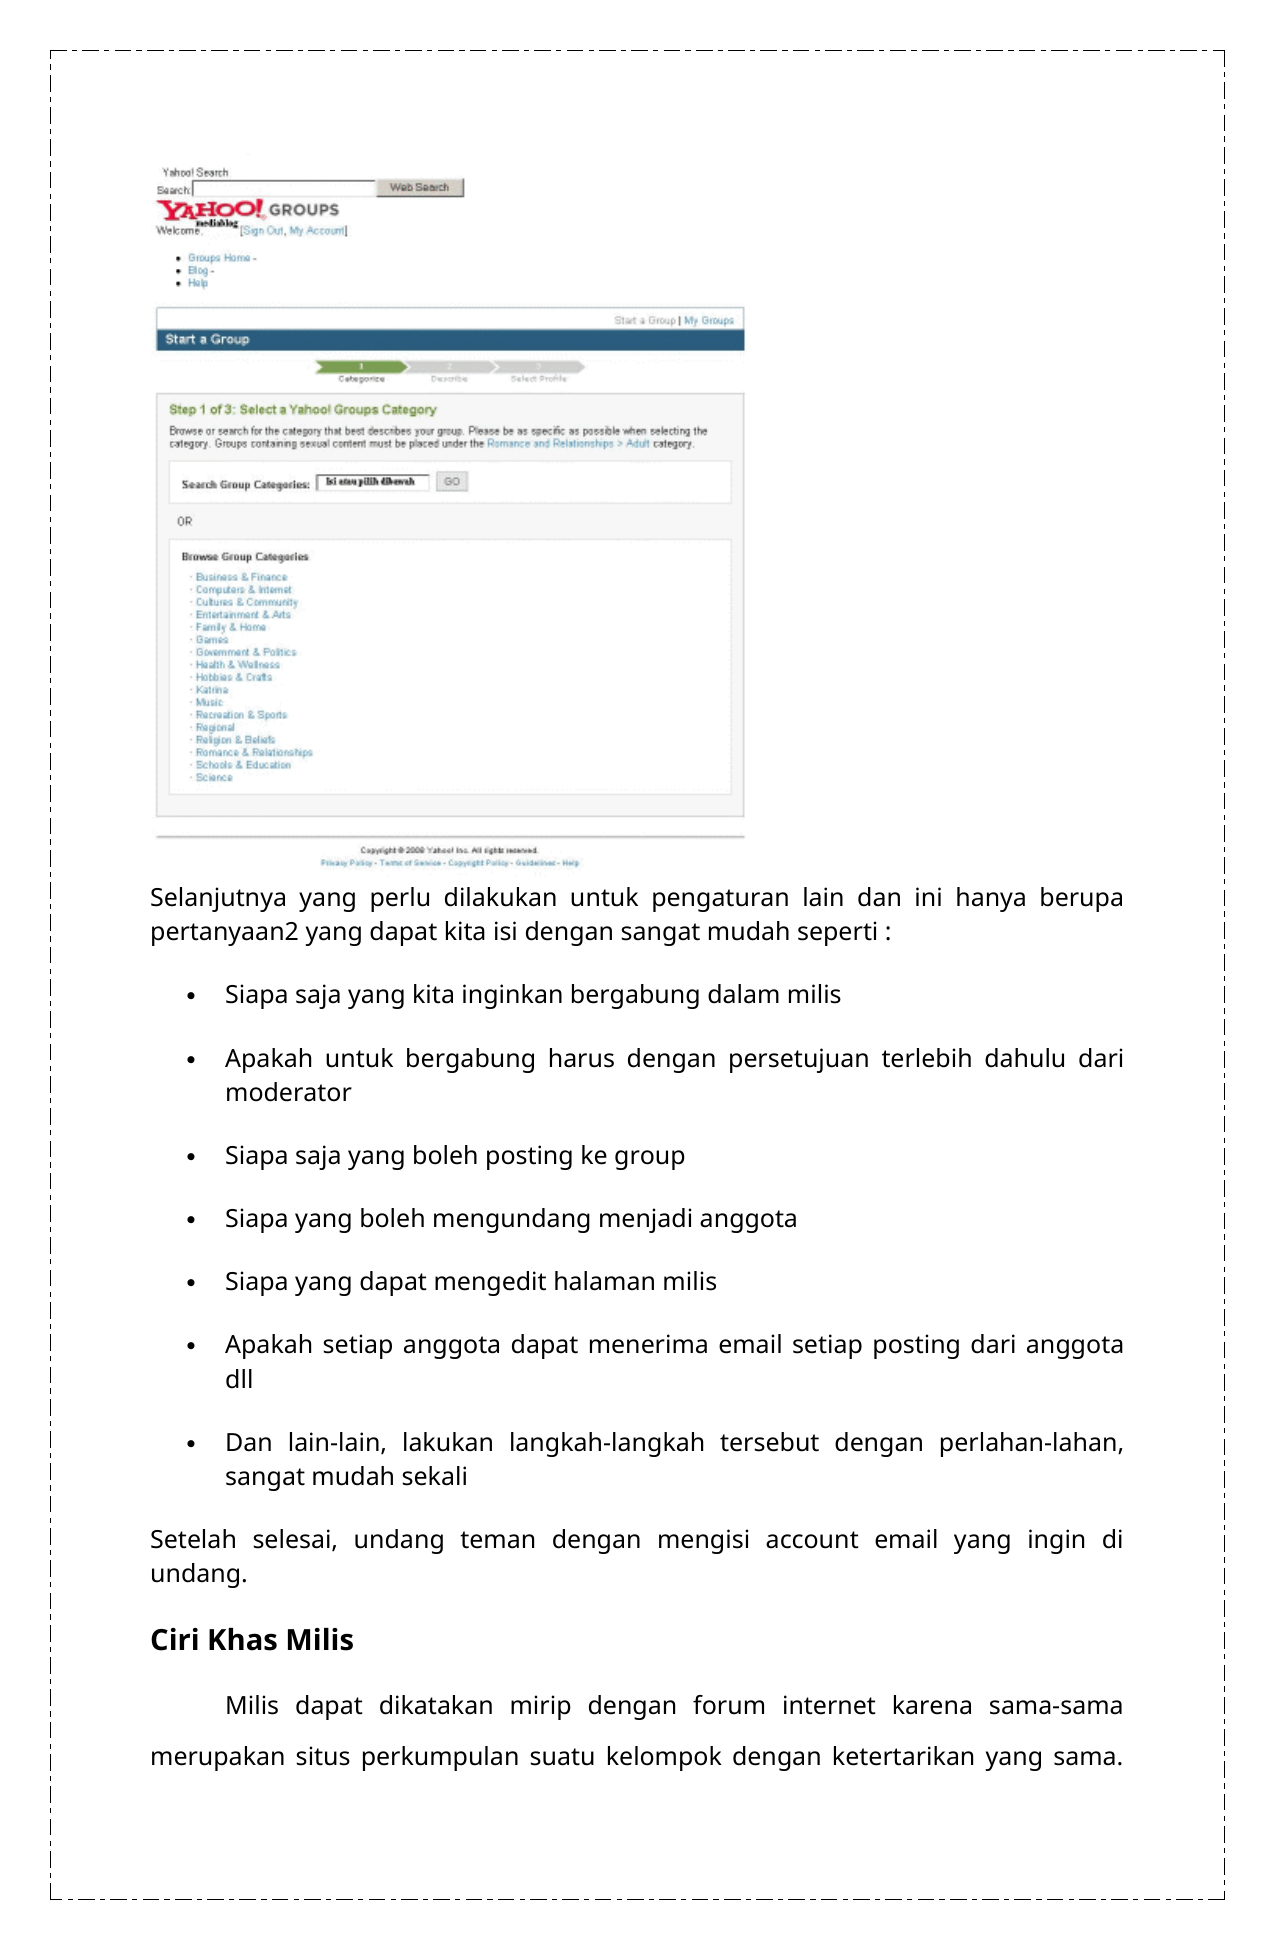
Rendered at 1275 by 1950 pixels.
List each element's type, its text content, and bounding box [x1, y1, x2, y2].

picture [150, 150, 750, 880]
list Siapa saja yang boleh posting ke group [187, 1137, 1125, 1172]
list Siapa yang dapat mengedit halaman milis [187, 1264, 1125, 1298]
text Ciri Khas Milis [150, 1619, 1125, 1659]
list Siapa yang boleh mengundang menjadi anggota [187, 1201, 1125, 1235]
list Siapa saja yang kita inginkan bergabung dalam milis [187, 977, 1125, 1011]
list Dan lain-lain, lakukan langkah-langkah tersebut dengan perlahan-lahan, sangat mudah sekali [187, 1424, 1125, 1493]
text Setelah selesai, undang teman dengan mengisi account email yang ingin di undang. [150, 1522, 1125, 1590]
list Apakah setiap anggota dapat menerima email setiap posting dari anggota dll [187, 1327, 1125, 1395]
list Apakah untuk bergabung harus dengan persetujuan terlebih dahulu dari moderator [187, 1040, 1125, 1108]
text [150, 1688, 1125, 1773]
